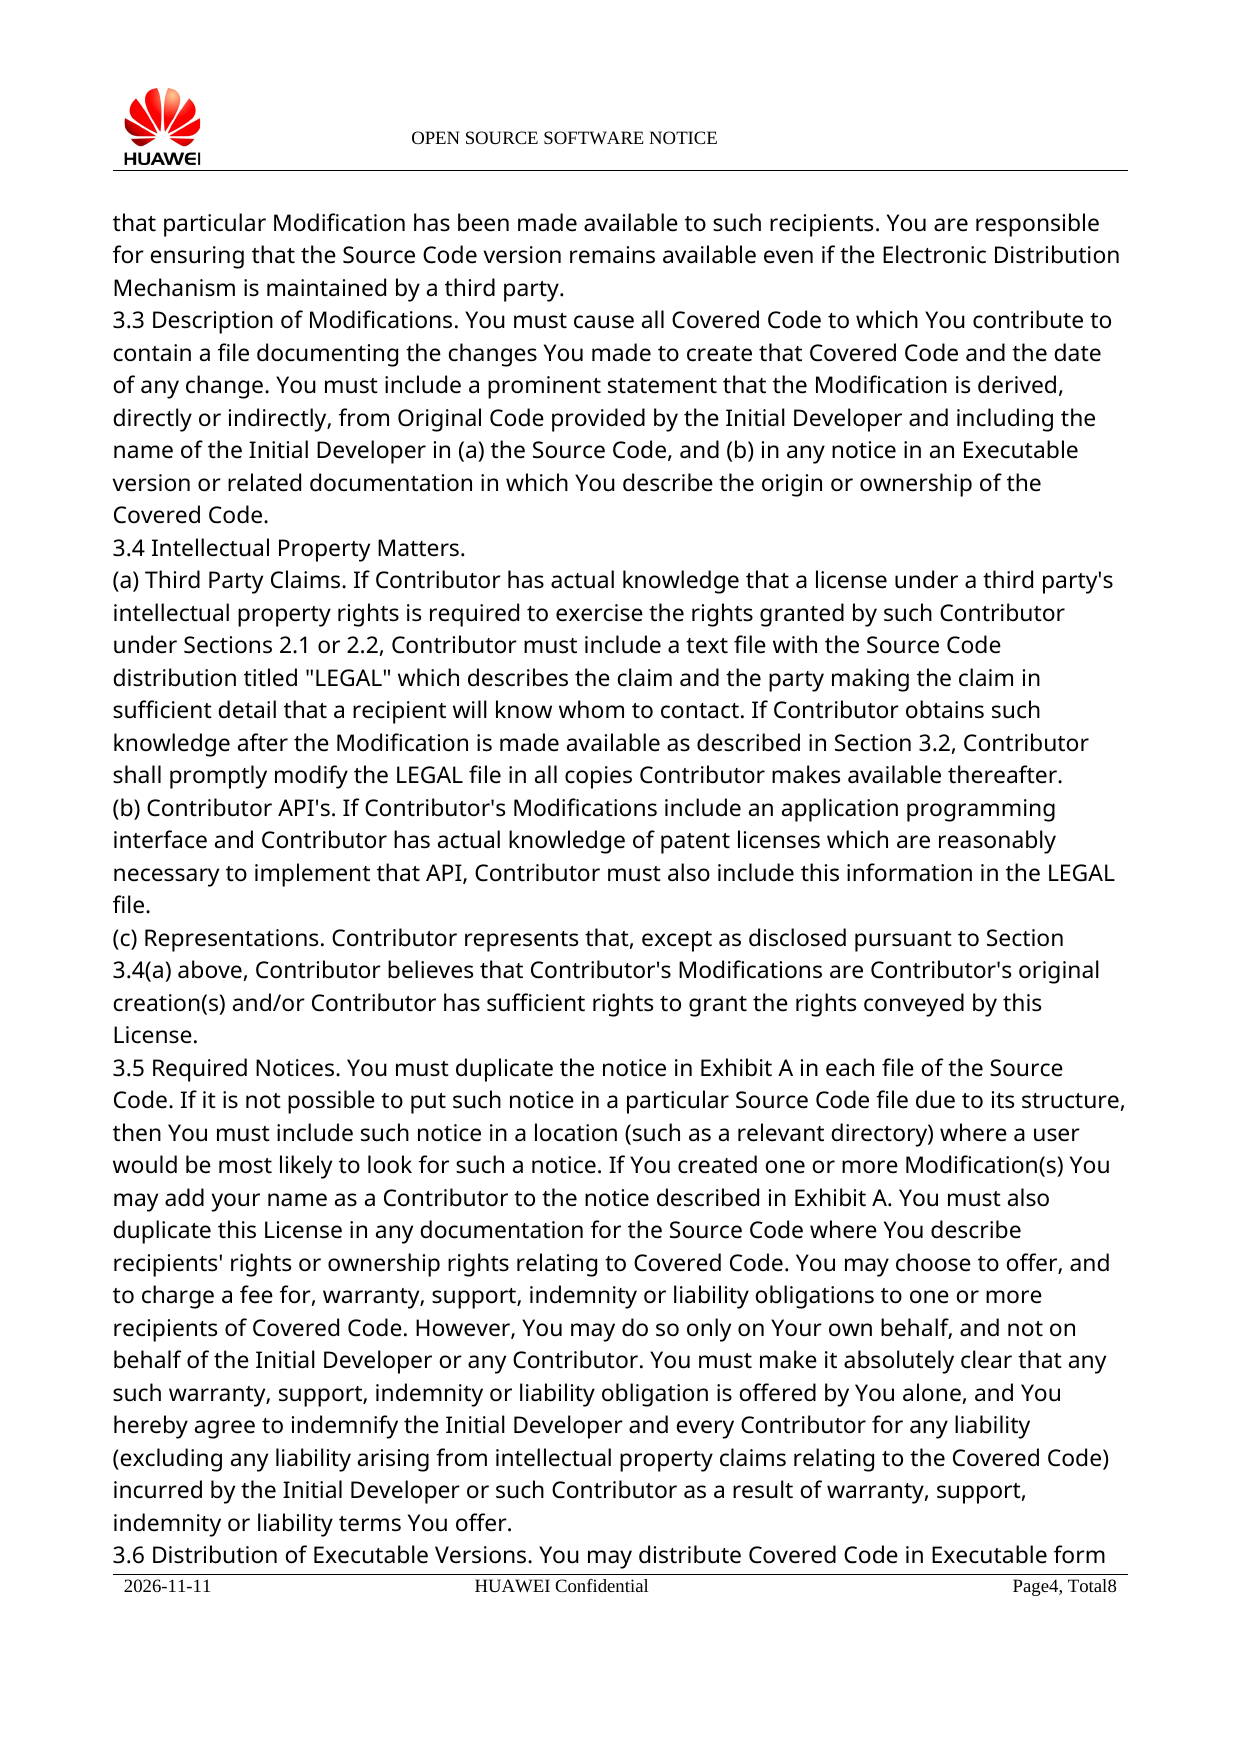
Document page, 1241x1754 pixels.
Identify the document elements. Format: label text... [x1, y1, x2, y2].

text (c) Representations. Contributor represents that, except as disclosed pursuant to Section 3.4(a) above, Contributor believes that Contributor's Modifications are Contributor's original creation(s) and/or Contributor has sufficient rights to grant the rights conveyed by this License. [112, 921, 1128, 1051]
text 3.3 Description of Modifications. You must cause all Covered Code to which You contribute to contain a file documenting the changes You made to create that Covered Code and the date of any change. You must include a prominent statement that the Modification is derived, directly or indirectly, from Original Code provided by the Initial Developer and including the name of the Initial Developer in (a) the Source Code, and (b) in any notice in an Executable version or related documentation in which You describe the origin or ownership of the Covered Code. [112, 304, 1128, 531]
text (a) Third Party Claims. If Contributor has actual knowledge that a license under a third party's intellectual property rights is required to exercise the rights granted by such Contributor under Sections 2.1 or 2.2, Contributor must include a text file with the Source Code distribution titled "LEGAL" which describes the claim and the party making the claim in sufficient detail that a recipient will know whom to contact. If Contributor obtains such knowledge after the Modification is made available as described in Section 3.2, Contributor shall promptly modify the LEGAL file in all copies Contributor makes available thereafter. [112, 564, 1128, 791]
text 3.4 Intellectual Property Matters. [112, 531, 1128, 564]
picture [124, 88, 201, 165]
text 3.5 Required Notices. You must duplicate the notice in Exhibit A in each file of the Source Code. If it is not possible to put such notice in a particular Source Code file due to its structure, then You must include such notice in a location (such as a relevant directory) where a user would be most likely to look for such a notice. If You created one or more Modification(s) You may add your name as a Contributor to the notice described in Exhibit A. You must also duplicate this License in any documentation for the Source Code where You describe recipients' rights or ownership rights relating to Covered Code. You may choose to offer, and to charge a fee for, warranty, support, indemnity or liability obligations to one or more recipients of Covered Code. However, You may do so only on Your own behalf, and not on behalf of the Initial Developer or any Contributor. You must make it absolutely clear that any such warranty, support, indemnity or liability obligation is offered by You alone, and You hereby agree to indemnify the Initial Developer and every Contributor for any liability (excluding any liability arising from intellectual property claims relating to the Covered Code) incurred by the Initial Developer or such Contributor as a result of warranty, support, indemnity or liability terms You offer. [112, 1051, 1128, 1539]
text (b) Contributor API's. If Contributor's Modifications include an application programming interface and Contributor has actual knowledge of patent licenses which are reasonably necessary to implement that API, Contributor must also include this information in the LEGAL file. [112, 791, 1128, 921]
